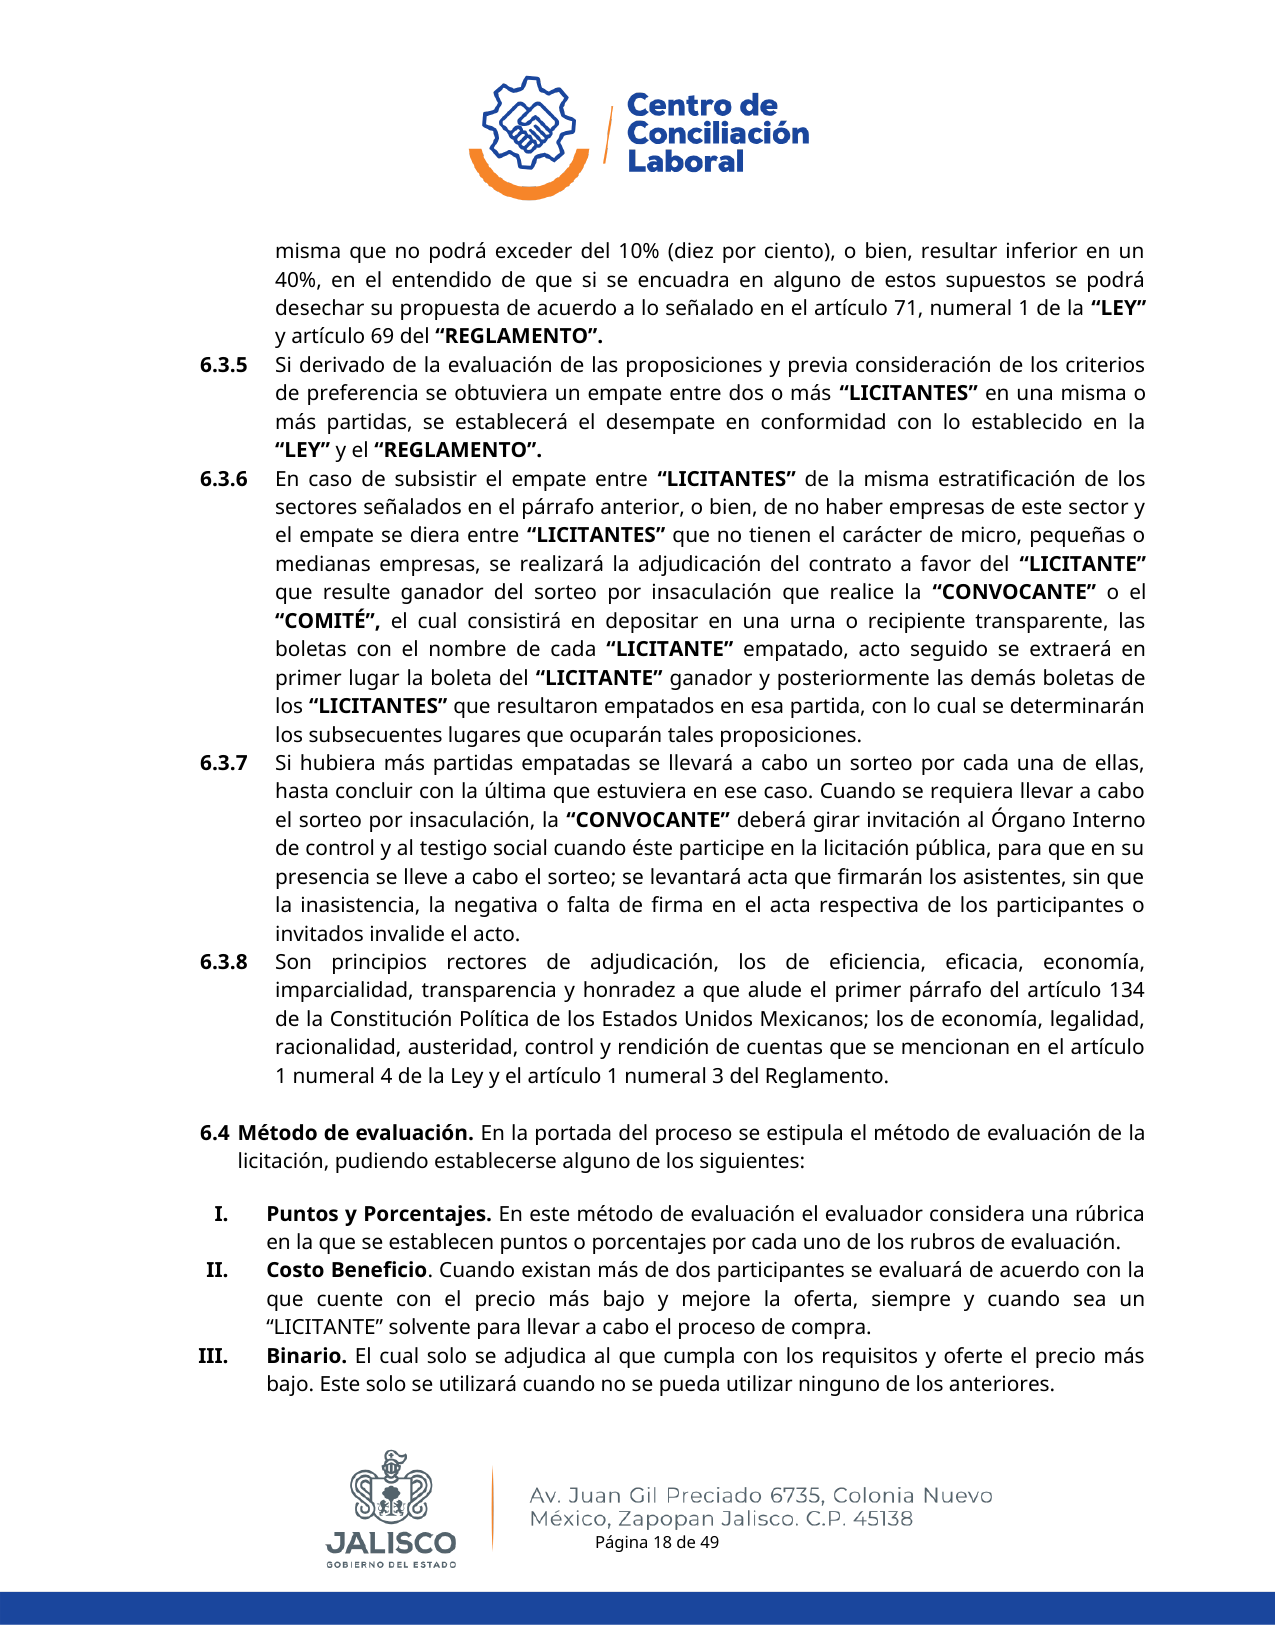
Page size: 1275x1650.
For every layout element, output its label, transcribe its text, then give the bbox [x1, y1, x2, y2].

list Puntos y Porcentajes. En este método de evaluación el evaluador considera una rúbrica en la que se establecen puntos o porcentajes por cada uno de los rubros de evaluación. [228, 1199, 1146, 1256]
list Si derivado de la evaluación de las proposiciones y previa consideración de los criterios de preferencia se obtuviera un empate entre dos o más “LICITANTES” en una misma o más partidas, se establecerá el desempate en conformidad con lo establecido en la “LEY” y el “REGLAMENTO”. [200, 350, 1146, 464]
list Costo Beneficio. Cuando existan más de dos participantes se evaluará de acuerdo con la que cuente con el precio más bajo y mejore la oferta, siempre y cuando sea un “LICITANTE” solvente para llevar a cabo el proceso de compra. [228, 1256, 1146, 1341]
list Binario. El cual solo se adjudica al que cumpla con los requisitos y oferte el precio más bajo. Este solo se utilizará cuando no se pueda utilizar ninguno de los anteriores. [228, 1341, 1146, 1398]
picture [0, 3, 1275, 1650]
subtitle Método de evaluación. En la portada del proceso se estipula el método de evaluación de la licitación, pudiendo establecerse alguno de los siguientes: [200, 1118, 1146, 1175]
list En caso de subsistir el empate entre “LICITANTES” de la misma estratificación de los sectores señalados en el párrafo anterior, o bien, de no haber empresas de este sector y el empate se diera entre “LICITANTES” que no tienen el carácter de micro, pequeñas o medianas empresas, se realizará la adjudicación del contrato a favor del “LICITANTE” que resulte ganador del sorteo por insaculación que realice la “CONVOCANTE” o el “COMITÉ”, el cual consistirá en depositar en una urna o recipiente transparente, las boletas con el nombre de cada “LICITANTE” empatado, acto seguido se extraerá en primer lugar la boleta del “LICITANTE” ganador y posteriormente las demás boletas de los “LICITANTES” que resultaron empatados en esa partida, con lo cual se determinarán los subsecuentes lugares que ocuparán tales proposiciones. [200, 464, 1146, 748]
list Son principios rectores de adjudicación, los de eficiencia, eficacia, economía, imparcialidad, transparencia y honradez a que alude el primer párrafo del artículo 134 de la Constitución Política de los Estados Unidos Mexicanos; los de economía, legalidad, racionalidad, austeridad, control y rendición de cuentas que se mencionan en el artículo 1 numeral 4 de la Ley y el artículo 1 numeral 3 del Reglamento. [200, 947, 1146, 1089]
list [200, 236, 1146, 350]
list Si hubiera más partidas empatadas se llevará a cabo un sorteo por cada una de ellas, hasta concluir con la última que estuviera en ese caso. Cuando se requiera llevar a cabo el sorteo por insaculación, la “CONVOCANTE” deberá girar invitación al Órgano Interno de control y al testigo social cuando éste participe en la licitación pública, para que en su presencia se lleve a cabo el sorteo; se levantará acta que firmarán los asistentes, sin que la inasistencia, la negativa o falta de firma en el acta respectiva de los participantes o invitados invalide el acto. [200, 748, 1146, 947]
